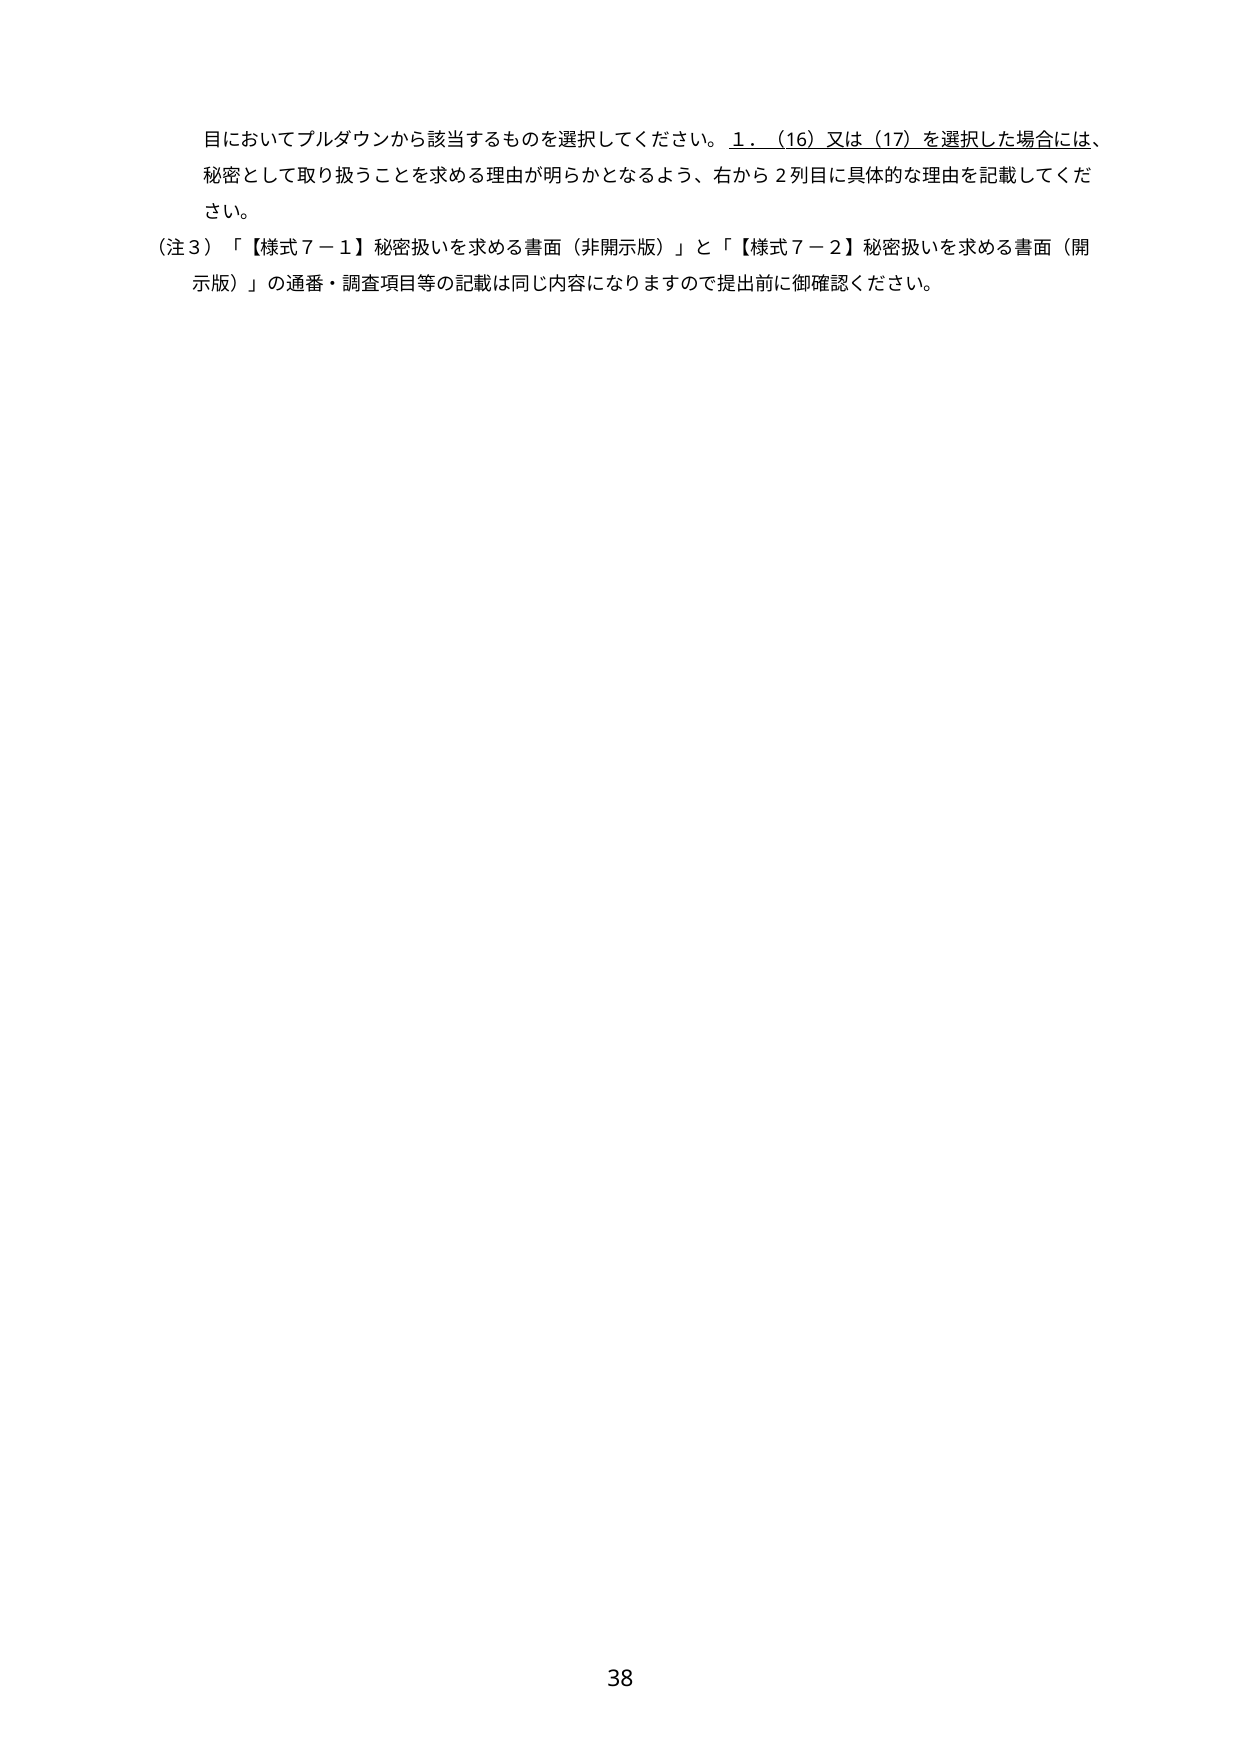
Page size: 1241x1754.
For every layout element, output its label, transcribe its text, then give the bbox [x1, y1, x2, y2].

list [148, 120, 1092, 228]
list （注３）「【様式７－１】秘密扱いを求める書面（非開示版）」と「【様式７－２】秘密扱いを求める書面（開示版）」の通番・調査項目等の記載は同じ内容になりますので提出前に御確認ください。 [148, 228, 1092, 300]
